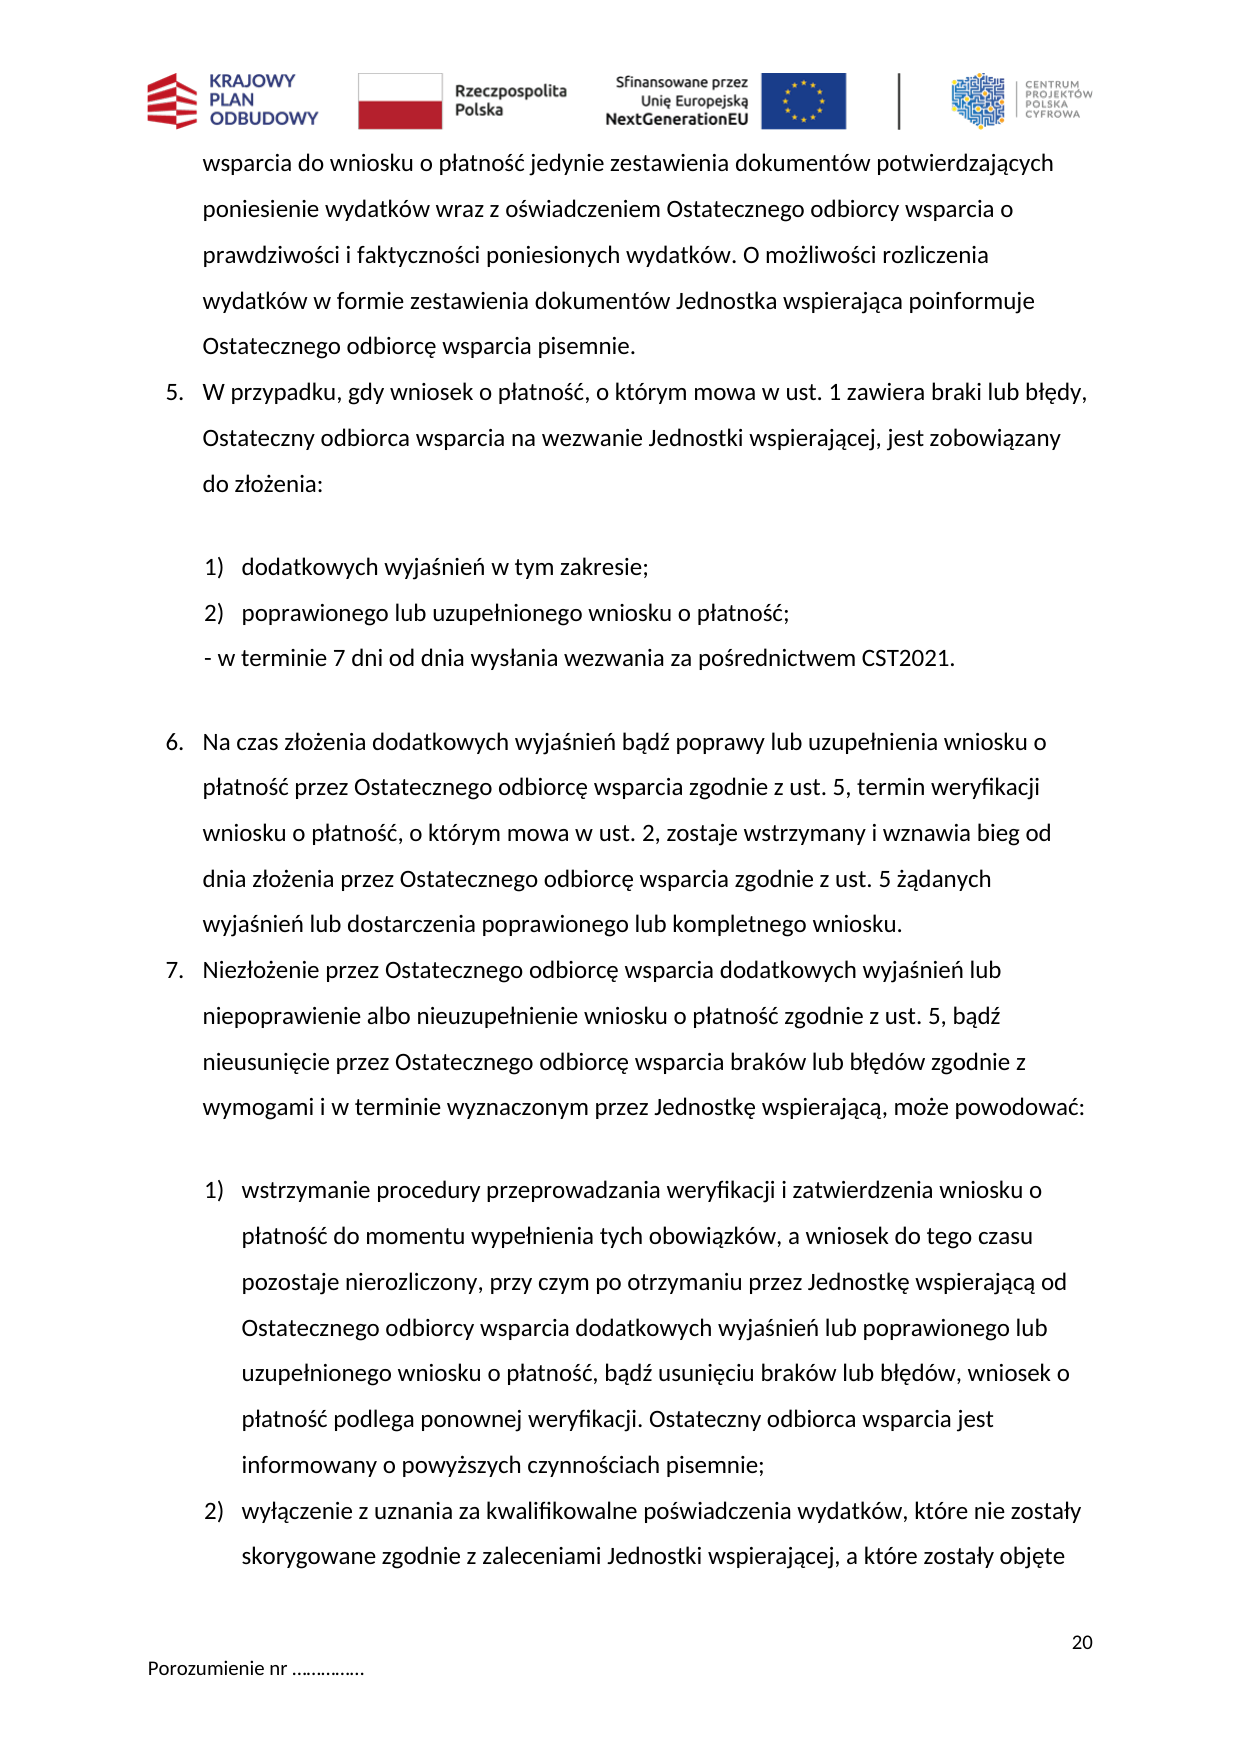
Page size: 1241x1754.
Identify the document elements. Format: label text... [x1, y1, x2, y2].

list Niezłożenie przez Ostatecznego odbiorcę wsparcia dodatkowych wyjaśnień lub niepoprawienie albo nieuzupełnienie wniosku o płatność zgodnie z ust. 5, bądź nieusunięcie przez Ostatecznego odbiorcę wsparcia braków lub błędów zgodnie z wymogami i w terminie wyznaczonym przez Jednostkę wspierającą, może powodować: [165, 954, 1093, 1122]
list poprawionego lub uzupełnionego wniosku o płatność; [204, 597, 1093, 627]
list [204, 1495, 1093, 1571]
list W przypadku, gdy wniosek o płatność, o którym mowa w ust. 1 zawiera braki lub błędy, Ostateczny odbiorca wsparcia na wezwanie Jednostki wspierającej, jest zobowiązany do złożenia: [165, 376, 1093, 498]
list wstrzymanie procedury przeprowadzania weryfikacji i zatwierdzenia wniosku o płatność do momentu wypełnienia tych obowiązków, a wniosek do tego czasu pozostaje nierozliczony, przy czym po otrzymaniu przez Jednostkę wspierającą od Ostatecznego odbiorcy wsparcia dodatkowych wyjaśnień lub poprawionego lub uzupełnionego wniosku o płatność, bądź usunięciu braków lub błędów, wniosek o płatność podlega ponownej weryfikacji. Ostateczny odbiorca wsparcia jest informowany o powyższych czynnościach pisemnie; [204, 1175, 1093, 1479]
list Na czas złożenia dodatkowych wyjaśnień bądź poprawy lub uzupełnienia wniosku o płatność przez Ostatecznego odbiorcę wsparcia zgodnie z ust. 5, termin weryfikacji wniosku o płatność, o którym mowa w ust. 2, zostaje wstrzymany i wznawia bieg od dnia złożenia przez Ostatecznego odbiorcę wsparcia zgodnie z ust. 5 żądanych wyjaśnień lub dostarczenia poprawionego lub kompletnego wniosku. [165, 726, 1093, 939]
text - w terminie 7 dni od dnia wysłania wezwania za pośrednictwem CST2021. [204, 642, 1093, 673]
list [165, 148, 1093, 361]
picture [147, 73, 1093, 130]
list dodatkowych wyjaśnień w tym zakresie; [204, 551, 1093, 581]
